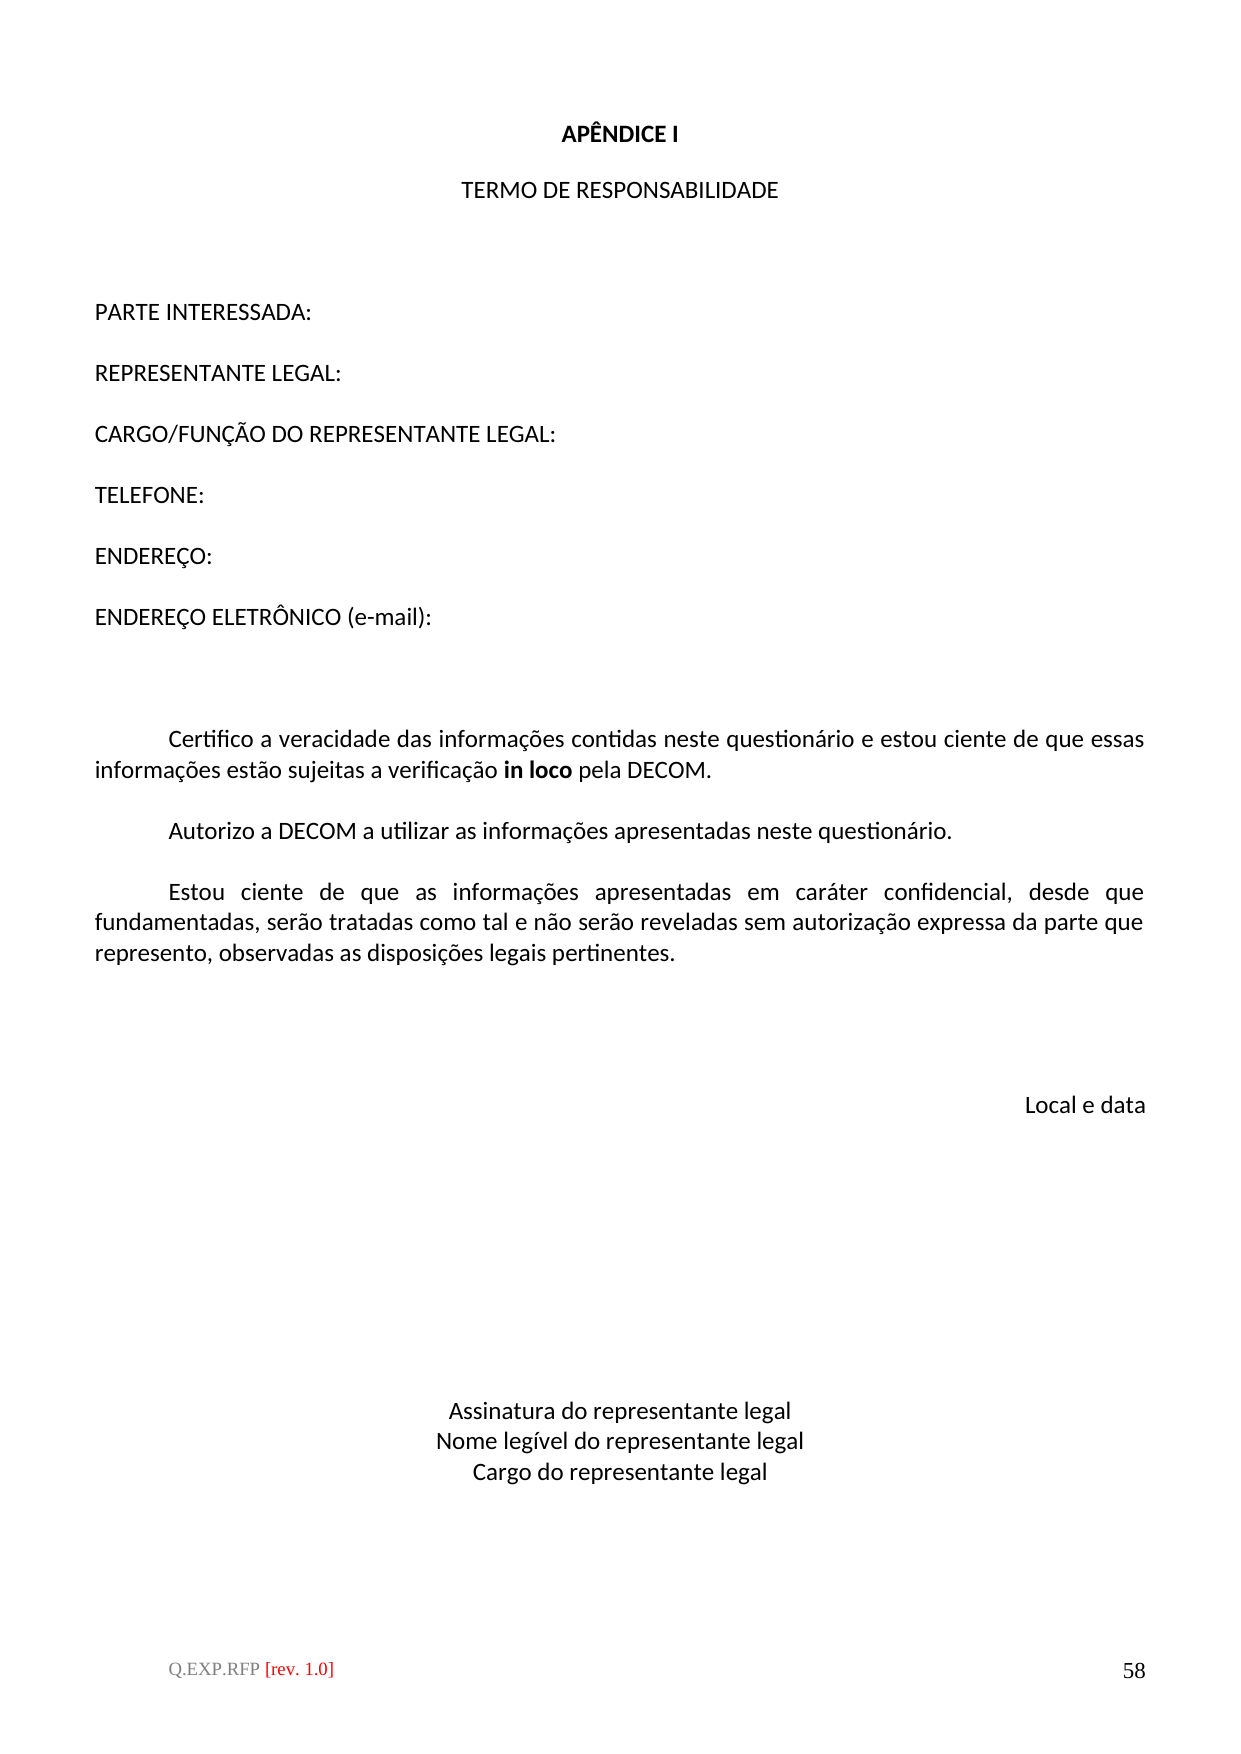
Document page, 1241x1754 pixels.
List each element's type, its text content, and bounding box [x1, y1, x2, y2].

text ENDEREÇO: [94, 540, 1146, 571]
text Autorizo a DECOM a utilizar as informações apresentadas neste questionário. [94, 815, 1146, 846]
text Local e data [94, 1090, 1146, 1120]
text Assinatura do representante legal [94, 1395, 1146, 1425]
text TERMO DE RESPONSABILIDADE [94, 174, 1146, 204]
text TELEFONE: [94, 479, 1146, 510]
text Cargo do representante legal [94, 1456, 1146, 1486]
text ENDEREÇO ELETRÔNICO (e-mail): [94, 601, 1146, 632]
text PARTE INTERESSADA: [94, 296, 1146, 327]
text REPRESENTANTE LEGAL: [94, 357, 1146, 388]
text Estou ciente de que as informações apresentadas em caráter confidencial, desde que fundamentadas, serão tratadas como tal e não serão reveladas sem autorização expressa da parte que represento, observadas as disposições legais pertinentes. [94, 876, 1146, 968]
text APÊNDICE I [94, 118, 1146, 149]
text Certifico a veracidade das informações contidas neste questionário e estou ciente de que essas informações estão sujeitas a verificação in loco pela DECOM. [94, 723, 1146, 784]
text CARGO/FUNÇÃO DO REPRESENTANTE LEGAL: [94, 418, 1146, 449]
text Nome legível do representante legal [94, 1425, 1146, 1456]
